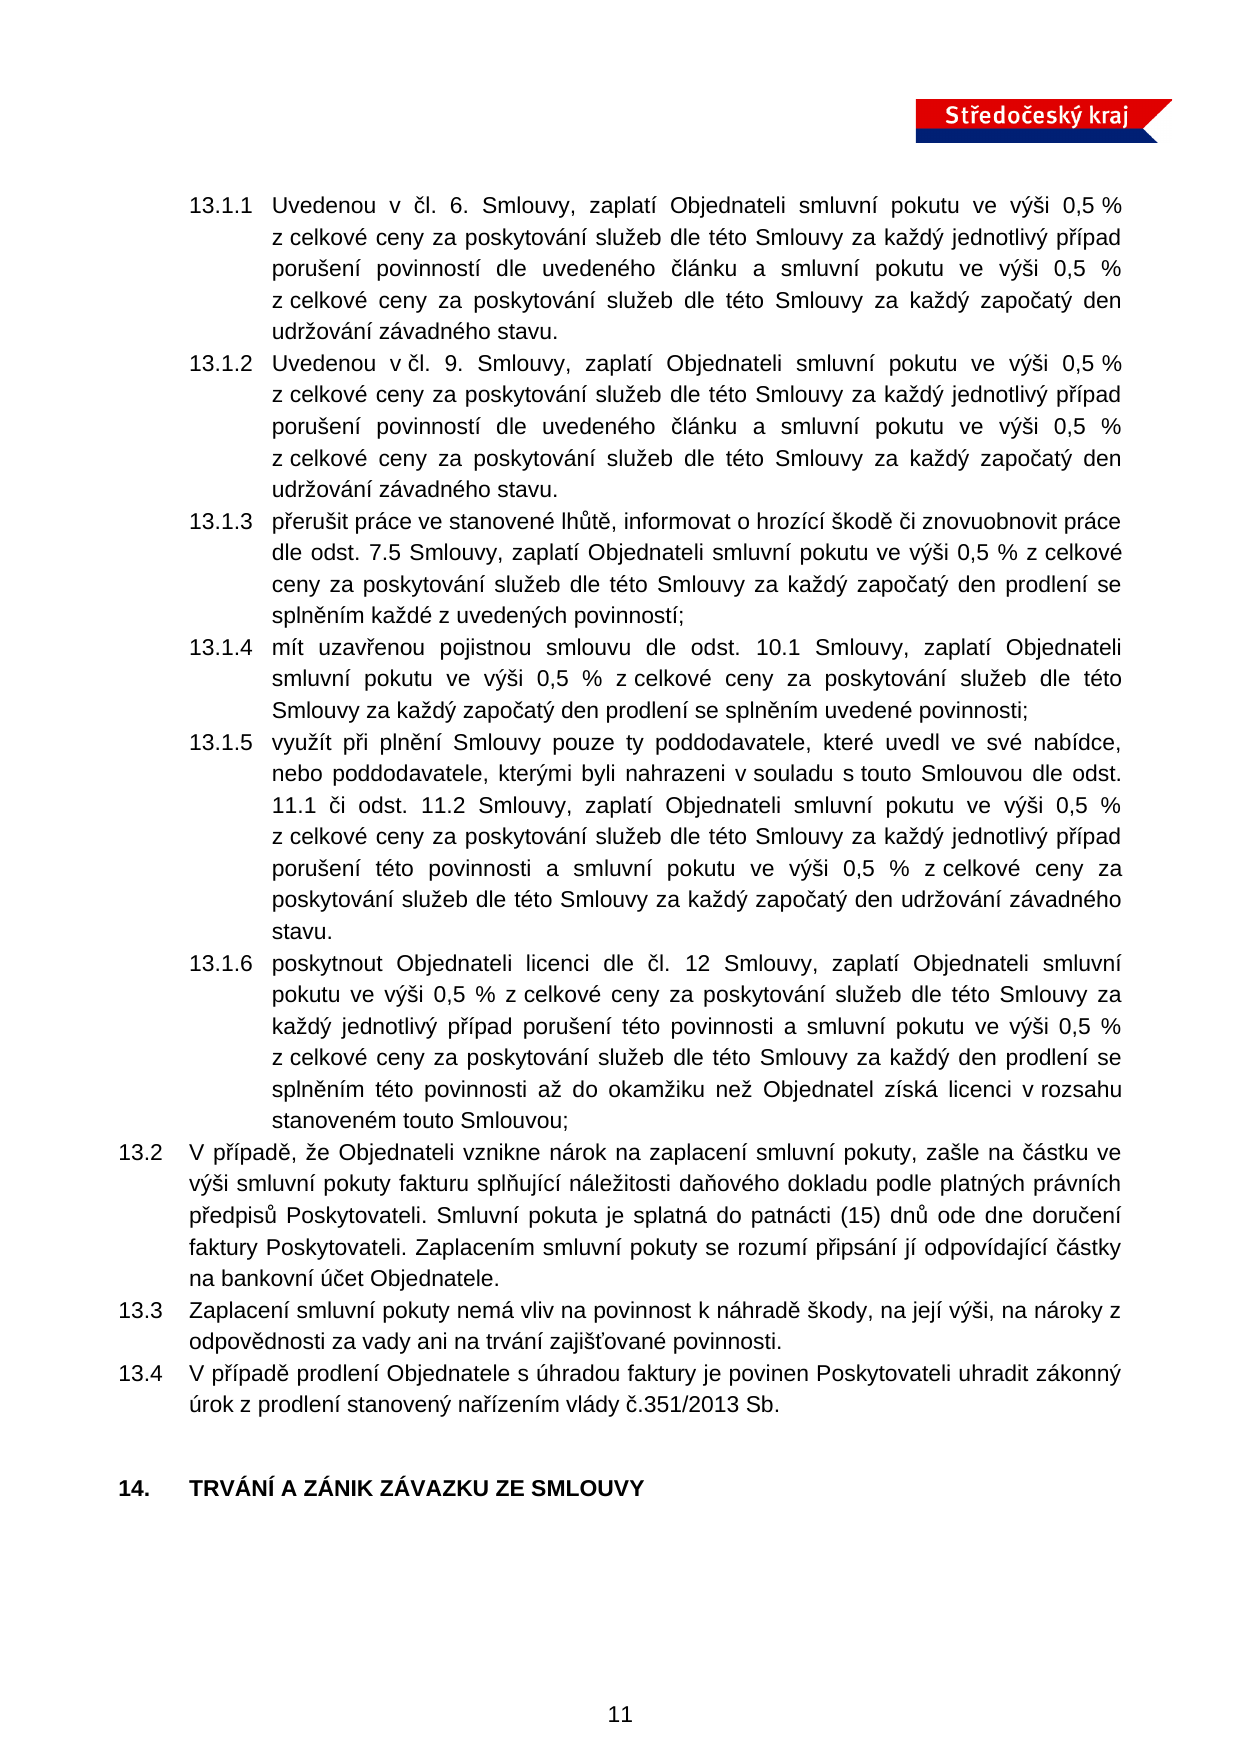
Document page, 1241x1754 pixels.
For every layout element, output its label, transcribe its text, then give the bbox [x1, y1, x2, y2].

list mít uzavřenou pojistnou smlouvu dle odst. 10.1 Smlouvy, zaplatí Objednateli smluvní pokutu ve výši 0,5 % z celkové ceny za poskytování služeb dle této Smlouvy za každý započatý den prodlení se splněním uvedené povinnosti; [189, 634, 1122, 723]
picture [915, 99, 1173, 143]
text V případě, že Objednateli vznikne nárok na zaplacení smluvní pokuty, zašle na částku ve výši smluvní pokuty fakturu splňující náležitosti daňového dokladu podle platných právních předpisů Poskytovateli. Smluvní pokuta je splatná do patnácti (15) dnů ode dne doručení faktury Poskytovateli. Zaplacením smluvní pokuty se rozumí připsání jí odpovídající částky na bankovní účet Objednatele. [118, 1139, 1122, 1291]
list přerušit práce ve stanovené lhůtě, informovat o hrozící škodě či znovuobnovit práce dle odst. 7.5 Smlouvy, zaplatí Objednateli smluvní pokutu ve výši 0,5 % z celkové ceny za poskytování služeb dle této Smlouvy za každý započatý den prodlení se splněním každé z uvedených povinností; [189, 508, 1122, 629]
text V případě prodlení Objednatele s úhradou faktury je povinen Poskytovateli uhradit zákonný úrok z prodlení stanovený nařízením vlády č.351/2013 Sb. [118, 1360, 1122, 1418]
list využít při plnění Smlouvy pouze ty poddodavatele, které uvedl ve své nabídce, nebo poddodavatele, kterými byli nahrazeni v souladu s touto Smlouvou dle odst. 11.1 či odst. 11.2 Smlouvy, zaplatí Objednateli smluvní pokutu ve výši 0,5 % z celkové ceny za poskytování služeb dle této Smlouvy za každý jednotlivý případ porušení této povinnosti a smluvní pokutu ve výši 0,5 % z celkové ceny za poskytování služeb dle této Smlouvy za každý započatý den udržování závadného stavu. [189, 728, 1122, 944]
list Uvedenou v čl. 6. Smlouvy, zaplatí Objednateli smluvní pokutu ve výši 0,5 % z celkové ceny za poskytování služeb dle této Smlouvy za každý jednotlivý případ porušení povinností dle uvedeného článku a smluvní pokutu ve výši 0,5 % z celkové ceny za poskytování služeb dle této Smlouvy za každý započatý den udržování závadného stavu. [189, 192, 1122, 344]
list Uvedenou v čl. 9. Smlouvy, zaplatí Objednateli smluvní pokutu ve výši 0,5 % z celkové ceny za poskytování služeb dle této Smlouvy za každý jednotlivý případ porušení povinností dle uvedeného článku a smluvní pokutu ve výši 0,5 % z celkové ceny za poskytování služeb dle této Smlouvy za každý započatý den udržování závadného stavu. [189, 350, 1122, 502]
list poskytnout Objednateli licenci dle čl. 12 Smlouvy, zaplatí Objednateli smluvní pokutu ve výši 0,5 % z celkové ceny za poskytování služeb dle této Smlouvy za každý jednotlivý případ porušení této povinnosti a smluvní pokutu ve výši 0,5 % z celkové ceny za poskytování služeb dle této Smlouvy za každý den prodlení se splněním této povinnosti až do okamžiku než Objednatel získá licenci v rozsahu stanoveném touto Smlouvou; [189, 949, 1122, 1134]
text TRVÁNÍ A zánik ZÁVAZKU ZE SMLOUVY [118, 1475, 1122, 1502]
text Zaplacení smluvní pokuty nemá vliv na povinnost k náhradě škody, na její výši, na nároky z odpovědnosti za vady ani na trvání zajišťované povinnosti. [118, 1297, 1122, 1354]
